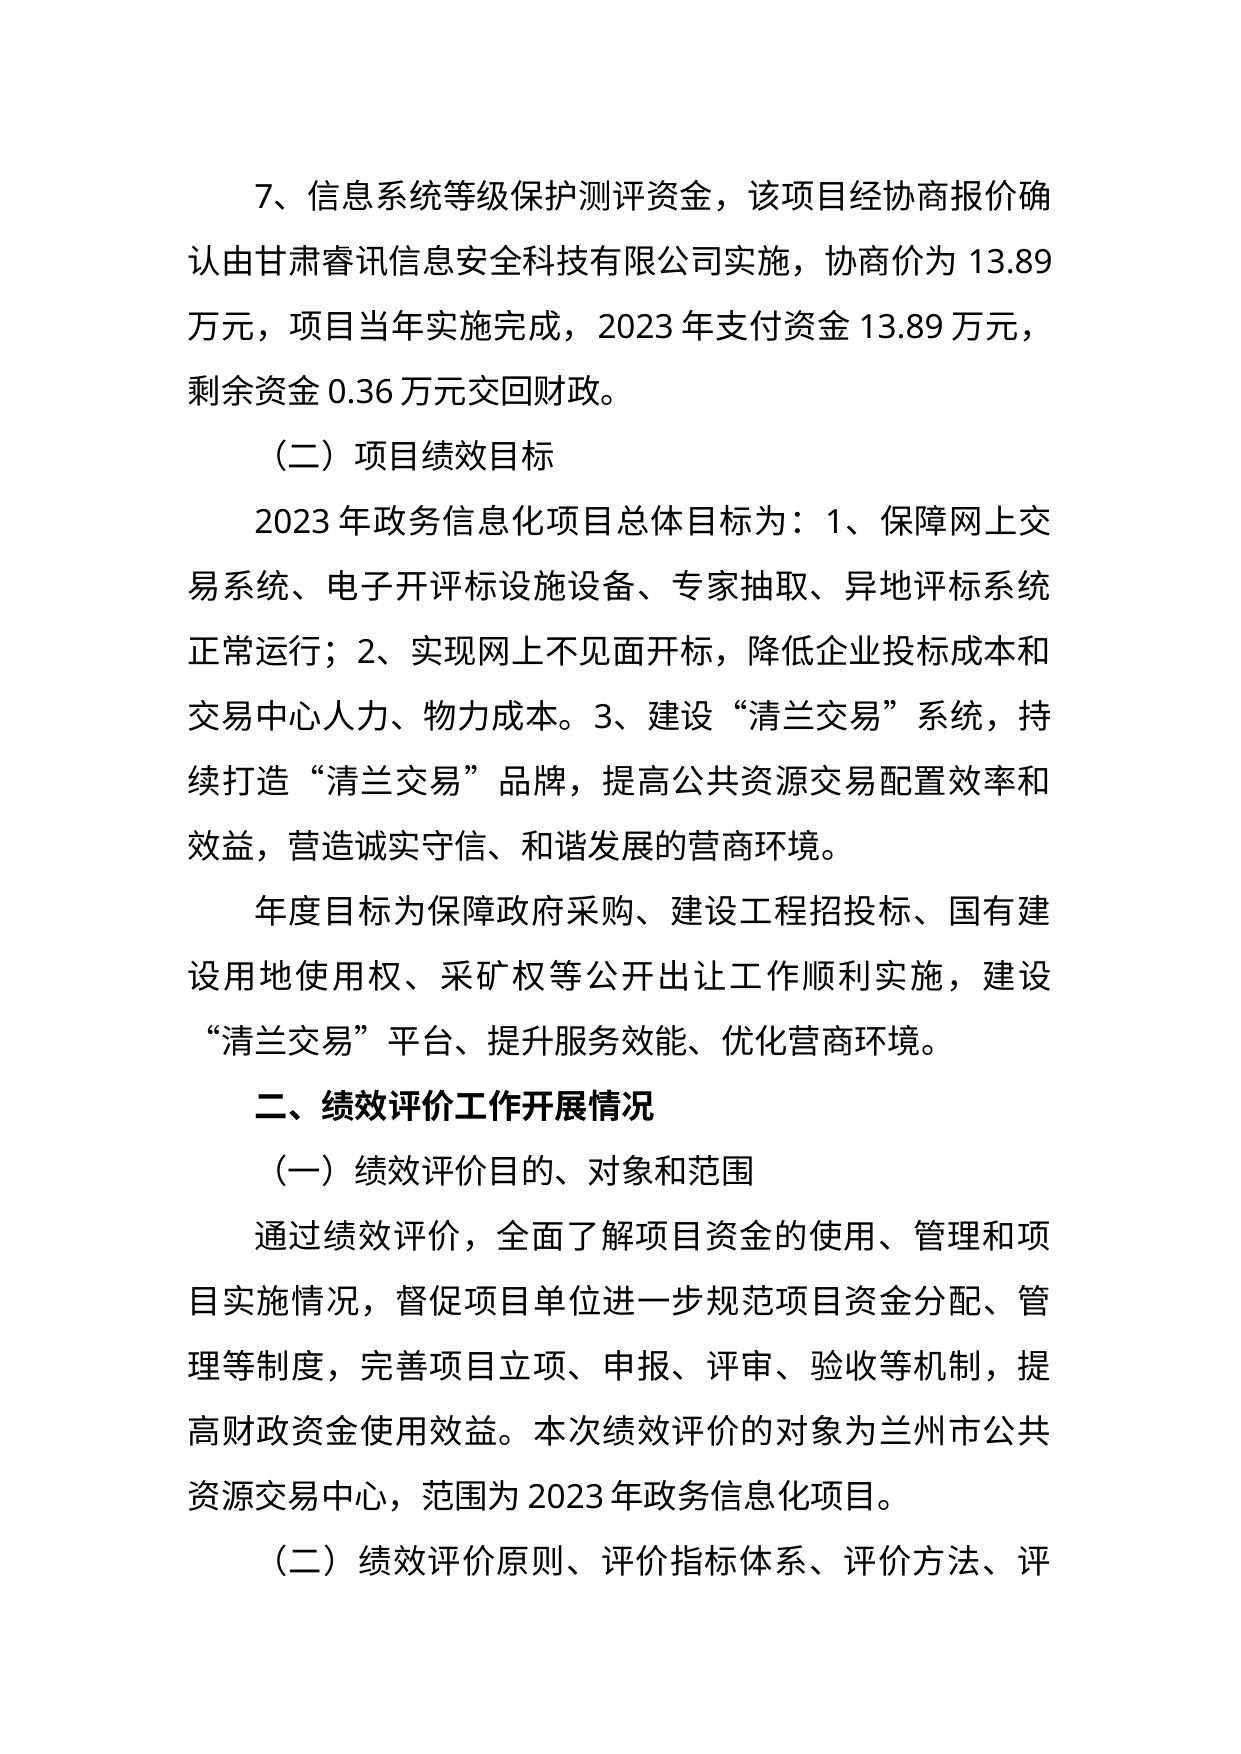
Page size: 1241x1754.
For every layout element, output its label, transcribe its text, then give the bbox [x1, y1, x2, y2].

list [187, 1527, 1053, 1592]
list 7、信息系统等级保护测评资金，该项目经协商报价确认由甘肃睿讯信息安全科技有限公司实施，协商价为13.89万元，项目当年实施完成，2023年支付资金13.89万元，剩余资金0.36万元交回财政。 [187, 162, 1053, 422]
list 年度目标为保障政府采购、建设工程招投标、国有建设用地使用权、采矿权等公开出让工作顺利实施，建设“清兰交易”平台、提升服务效能、优化营商环境。 [187, 877, 1053, 1072]
list （一）绩效评价目的、对象和范围 [187, 1137, 1053, 1202]
list （二）项目绩效目标 [187, 422, 1053, 487]
list 通过绩效评价，全面了解项目资金的使用、管理和项目实施情况，督促项目单位进一步规范项目资金分配、管理等制度，完善项目立项、申报、评审、验收等机制，提高财政资金使用效益。本次绩效评价的对象为兰州市公共资源交易中心，范围为2023年政务信息化项目。 [187, 1202, 1053, 1527]
list 2023年政务信息化项目总体目标为：1、保障网上交易系统、电子开评标设施设备、专家抽取、异地评标系统正常运行；2、实现网上不见面开标，降低企业投标成本和交易中心人力、物力成本。3、建设“清兰交易”系统，持续打造“清兰交易”品牌，提高公共资源交易配置效率和效益，营造诚实守信、和谐发展的营商环境。 [187, 487, 1053, 877]
list 二、绩效评价工作开展情况 [187, 1072, 1053, 1137]
